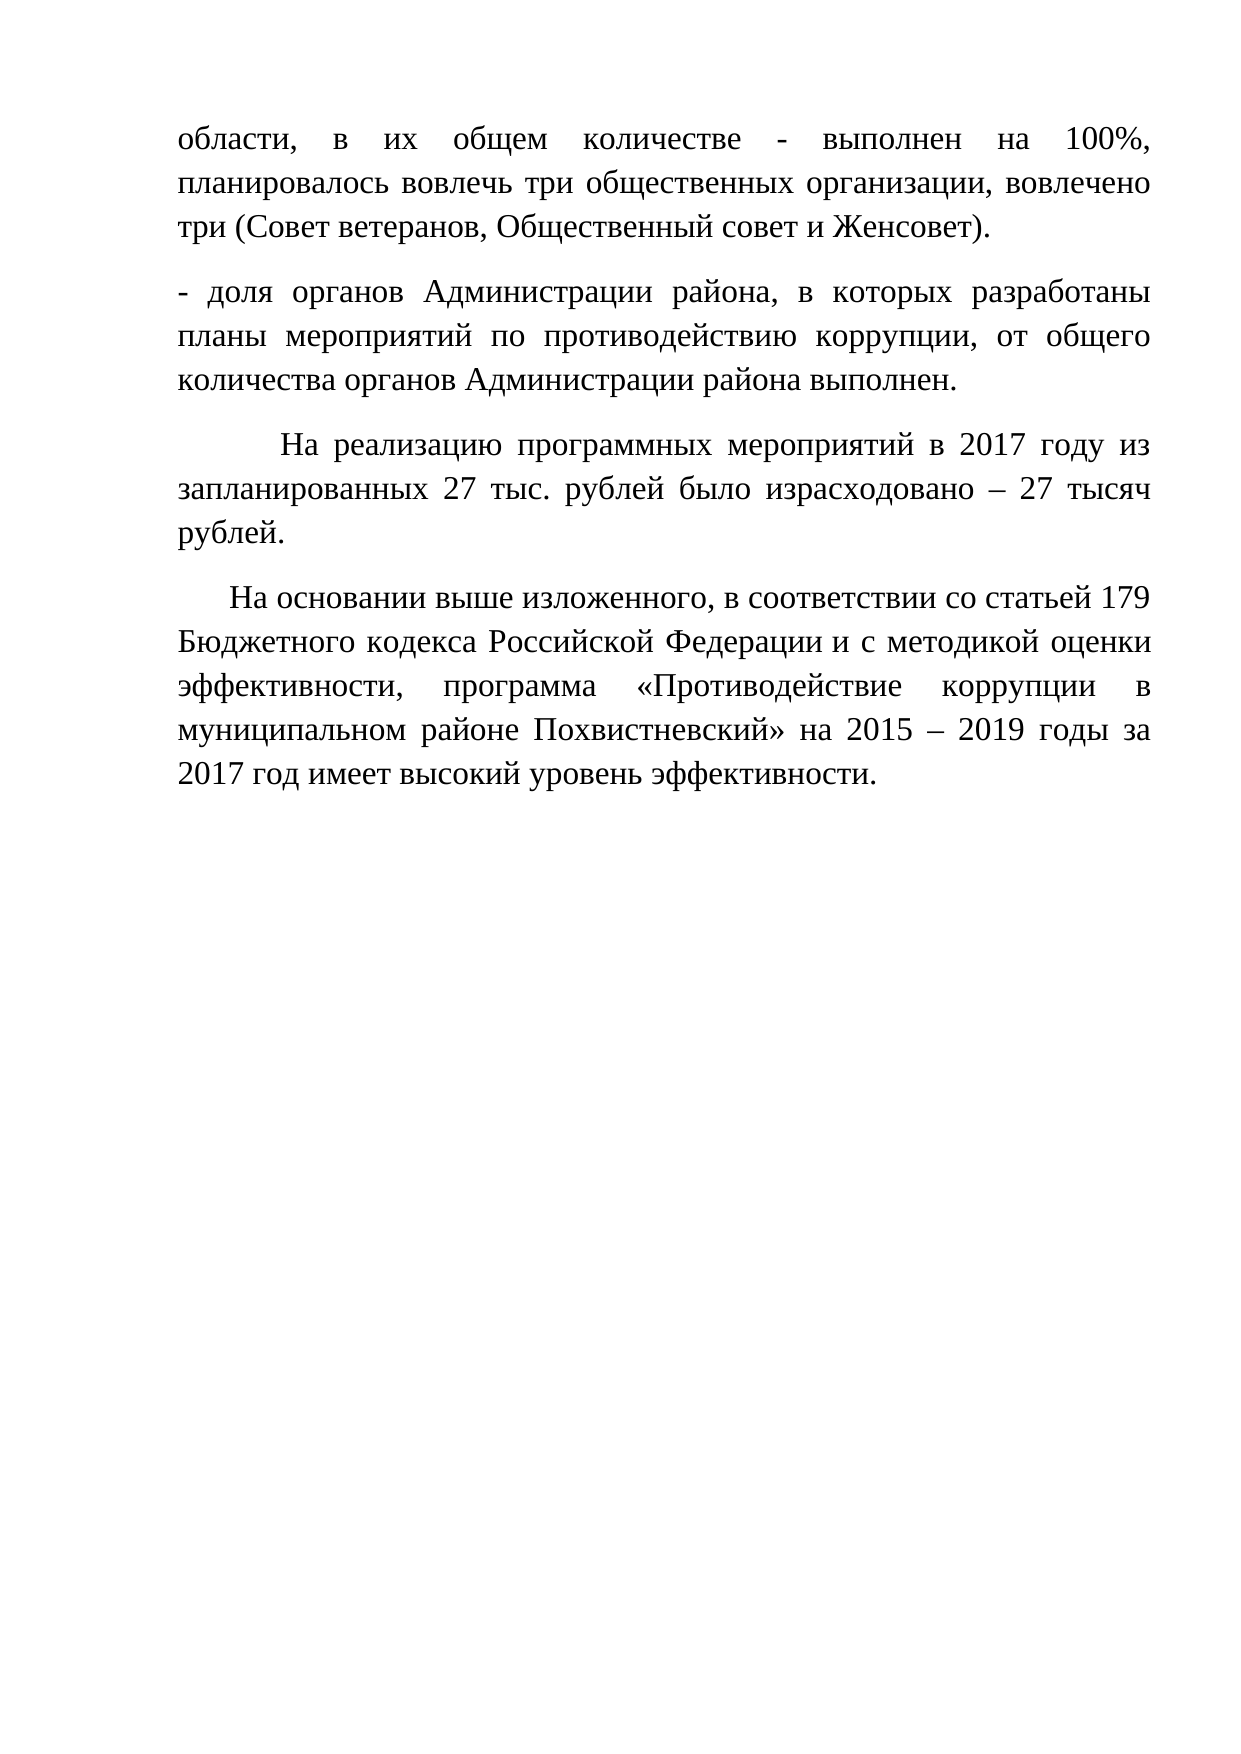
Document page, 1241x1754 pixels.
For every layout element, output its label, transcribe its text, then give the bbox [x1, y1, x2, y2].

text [177, 118, 1152, 244]
text - доля органов Администрации района, в которых разработаны планы мероприятий по противодействию коррупции, от общего количества органов Администрации района выполнен. [177, 271, 1152, 398]
text На реализацию программных мероприятий в 2017 году из запланированных 27 тыс. рублей было израсходовано – 27 тысяч рублей. [177, 424, 1152, 551]
text На основании выше изложенного, в соответствии со статьей 179 Бюджетного кодекса Российской Федерации и с методикой оценки эффективности, программа «Противодействие коррупции в муниципальном районе Похвистневский» на 2015 – 2019 годы за 2017 год имеет высокий уровень эффективности. [177, 577, 1152, 792]
